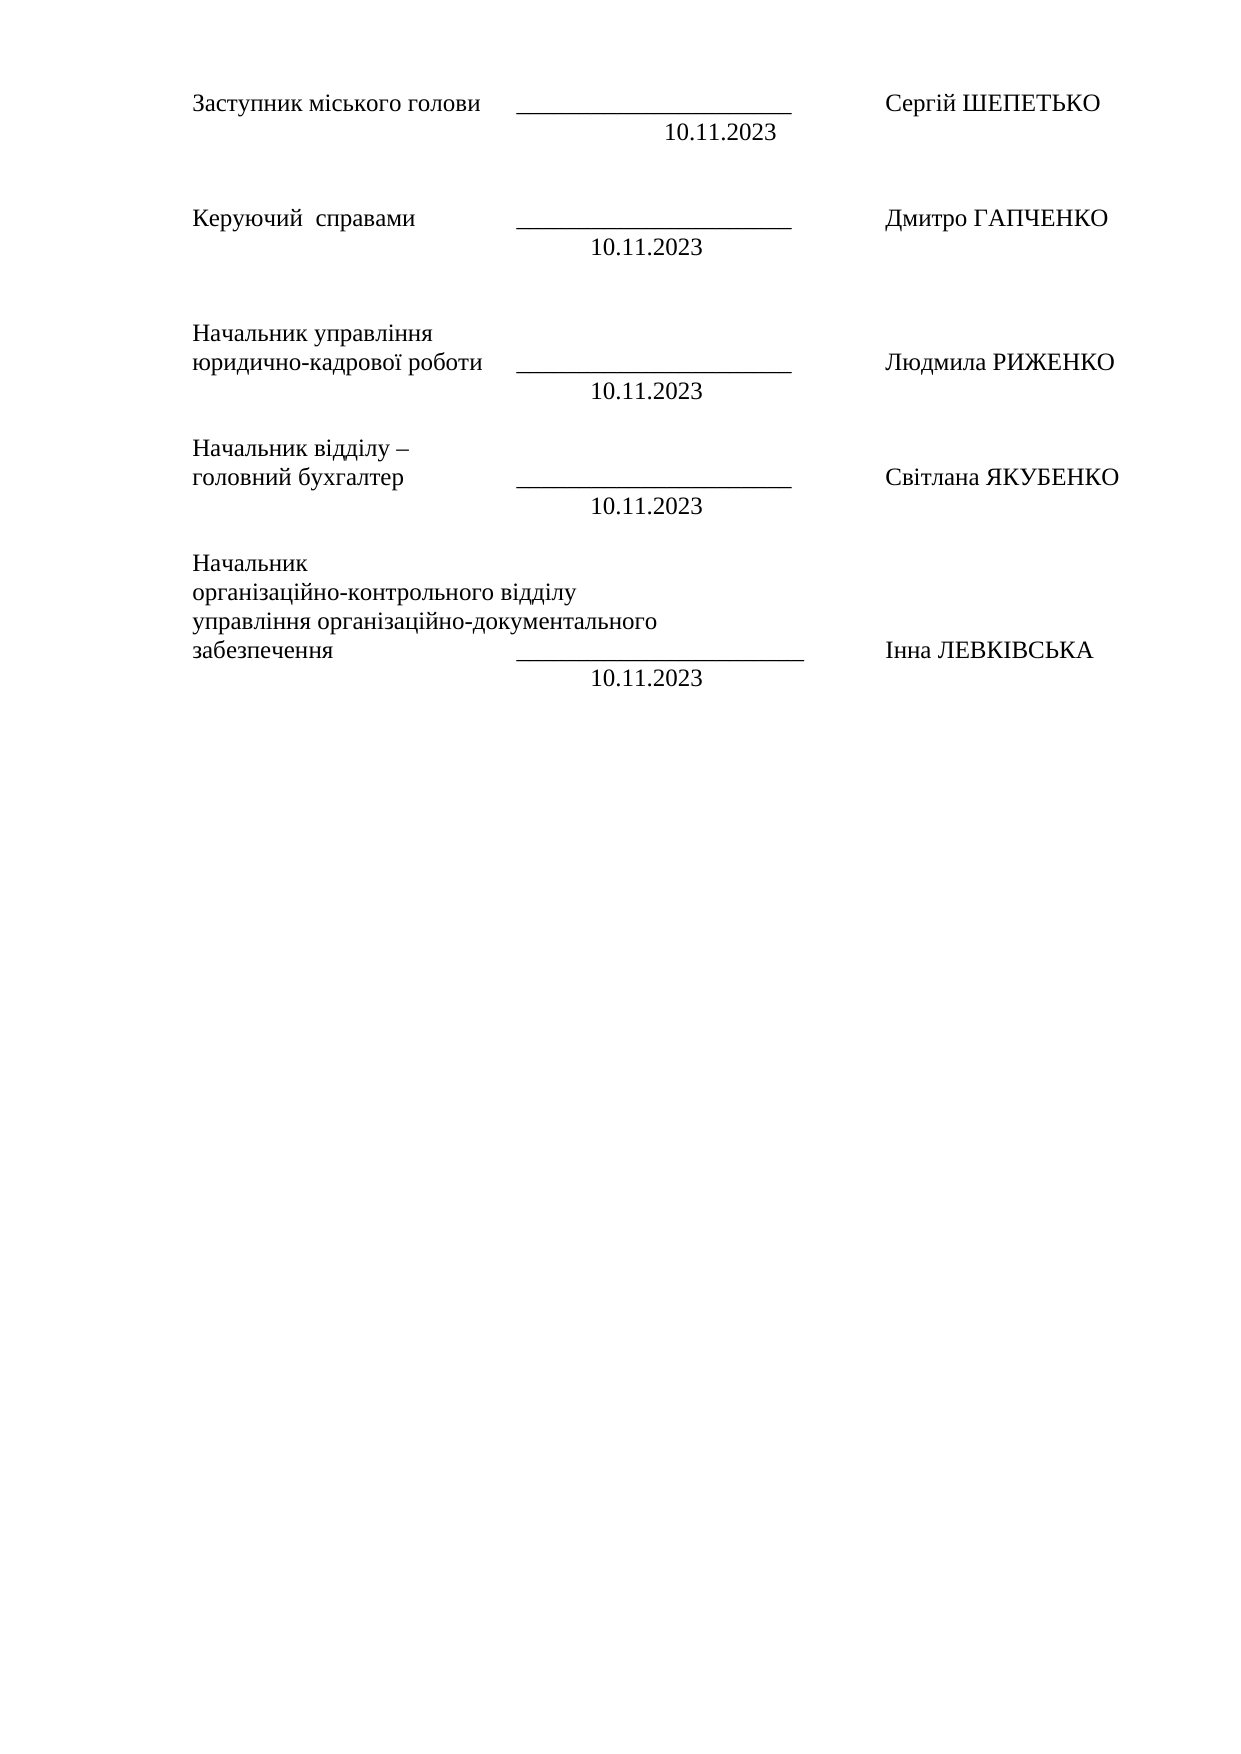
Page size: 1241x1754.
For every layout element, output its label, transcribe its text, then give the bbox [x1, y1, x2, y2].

text Керуючий справами ______________________ Дмитро ГАПЧЕНКО [192, 203, 1152, 232]
text Начальник управління [192, 318, 1152, 347]
text юридично-кадрової роботи ______________________ Людмила РИЖЕНКО [192, 347, 1152, 376]
text 10.11.2023 [192, 491, 1152, 520]
text 10.11.2023 [148, 663, 1152, 692]
text організаційно-контрольного відділу [192, 577, 1152, 606]
text 10.11.2023 [192, 376, 1152, 405]
text 10.11.2023 [192, 232, 1152, 290]
text Заступник міського голови ______________________ Сергій ШЕПЕТЬКО 10.11.2023 [192, 88, 1152, 146]
text Начальник [192, 548, 1152, 577]
text Начальник відділу – [192, 433, 1152, 462]
text забезпечення _______________________ Інна ЛЕВКІВСЬКА [192, 635, 1152, 663]
text управління організаційно-документального [192, 606, 1152, 635]
text головний бухгалтер ______________________ Світлана ЯКУБЕНКО [192, 462, 1152, 491]
